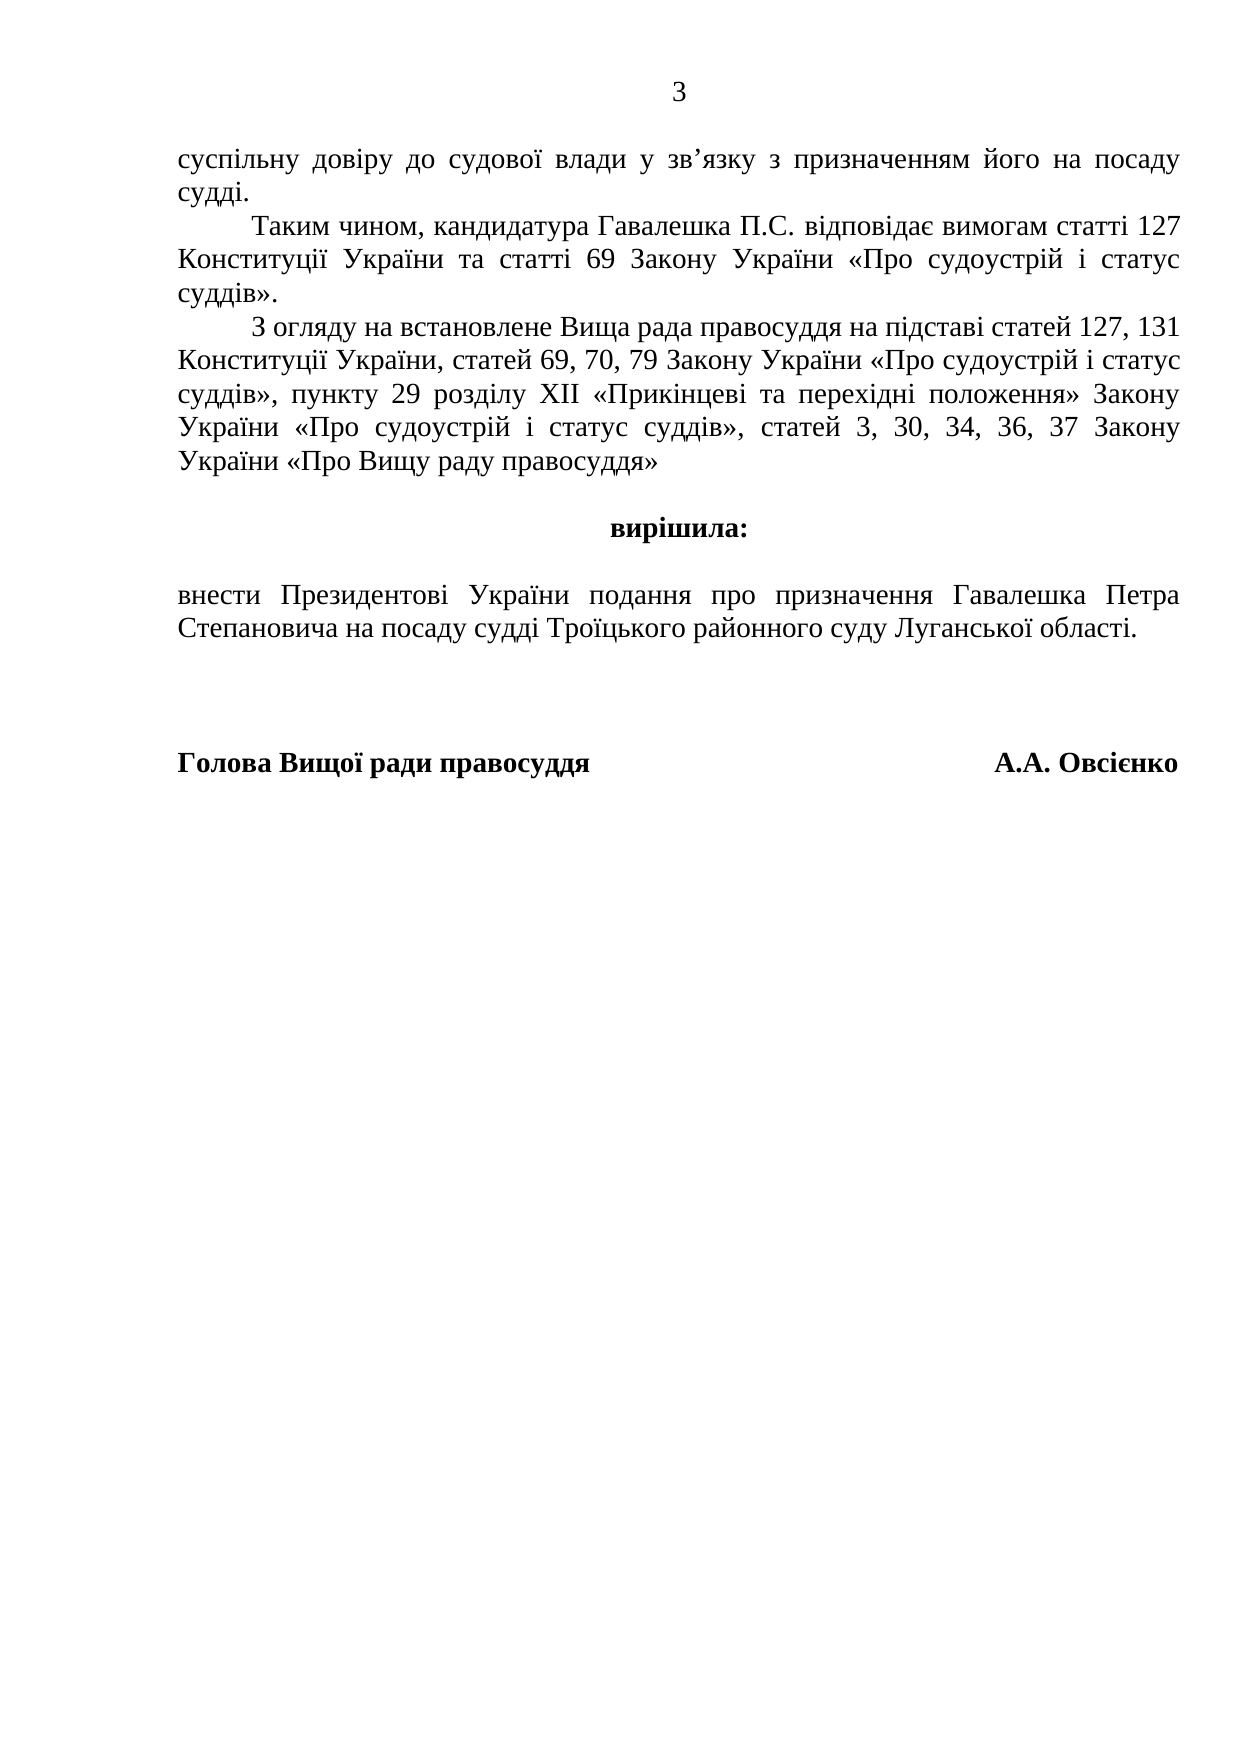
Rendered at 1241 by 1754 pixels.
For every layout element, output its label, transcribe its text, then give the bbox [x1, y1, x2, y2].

text внести Президентові України подання про призначення Гавалешка Петра Степановича на посаду судді Троїцького районного суду Луганської області. [177, 577, 1181, 644]
text Таким чином, кандидатура Гавалешка П.С. відповідає вимогам статті 127 Конституції України та статті 69 Закону України «Про судоустрій і статус суддів». [177, 208, 1181, 309]
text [177, 141, 1181, 208]
text Голова Вищої ради правосуддя А.А. Овсієнко [177, 745, 1181, 778]
text вирішила: [177, 510, 1181, 543]
text З огляду на встановлене Вища рада правосуддя на підставі статей 127, 131 Конституції України, статей 69, 70, 79 Закону України «Про судоустрій і статус суддів», пункту 29 розділу ХІІ «Прикінцеві та перехідні положення» Закону України «Про судоустрій і статус суддів», статей 3, 30, 34, 36, 37 Закону України «Про Вищу раду правосуддя» [177, 309, 1181, 476]
